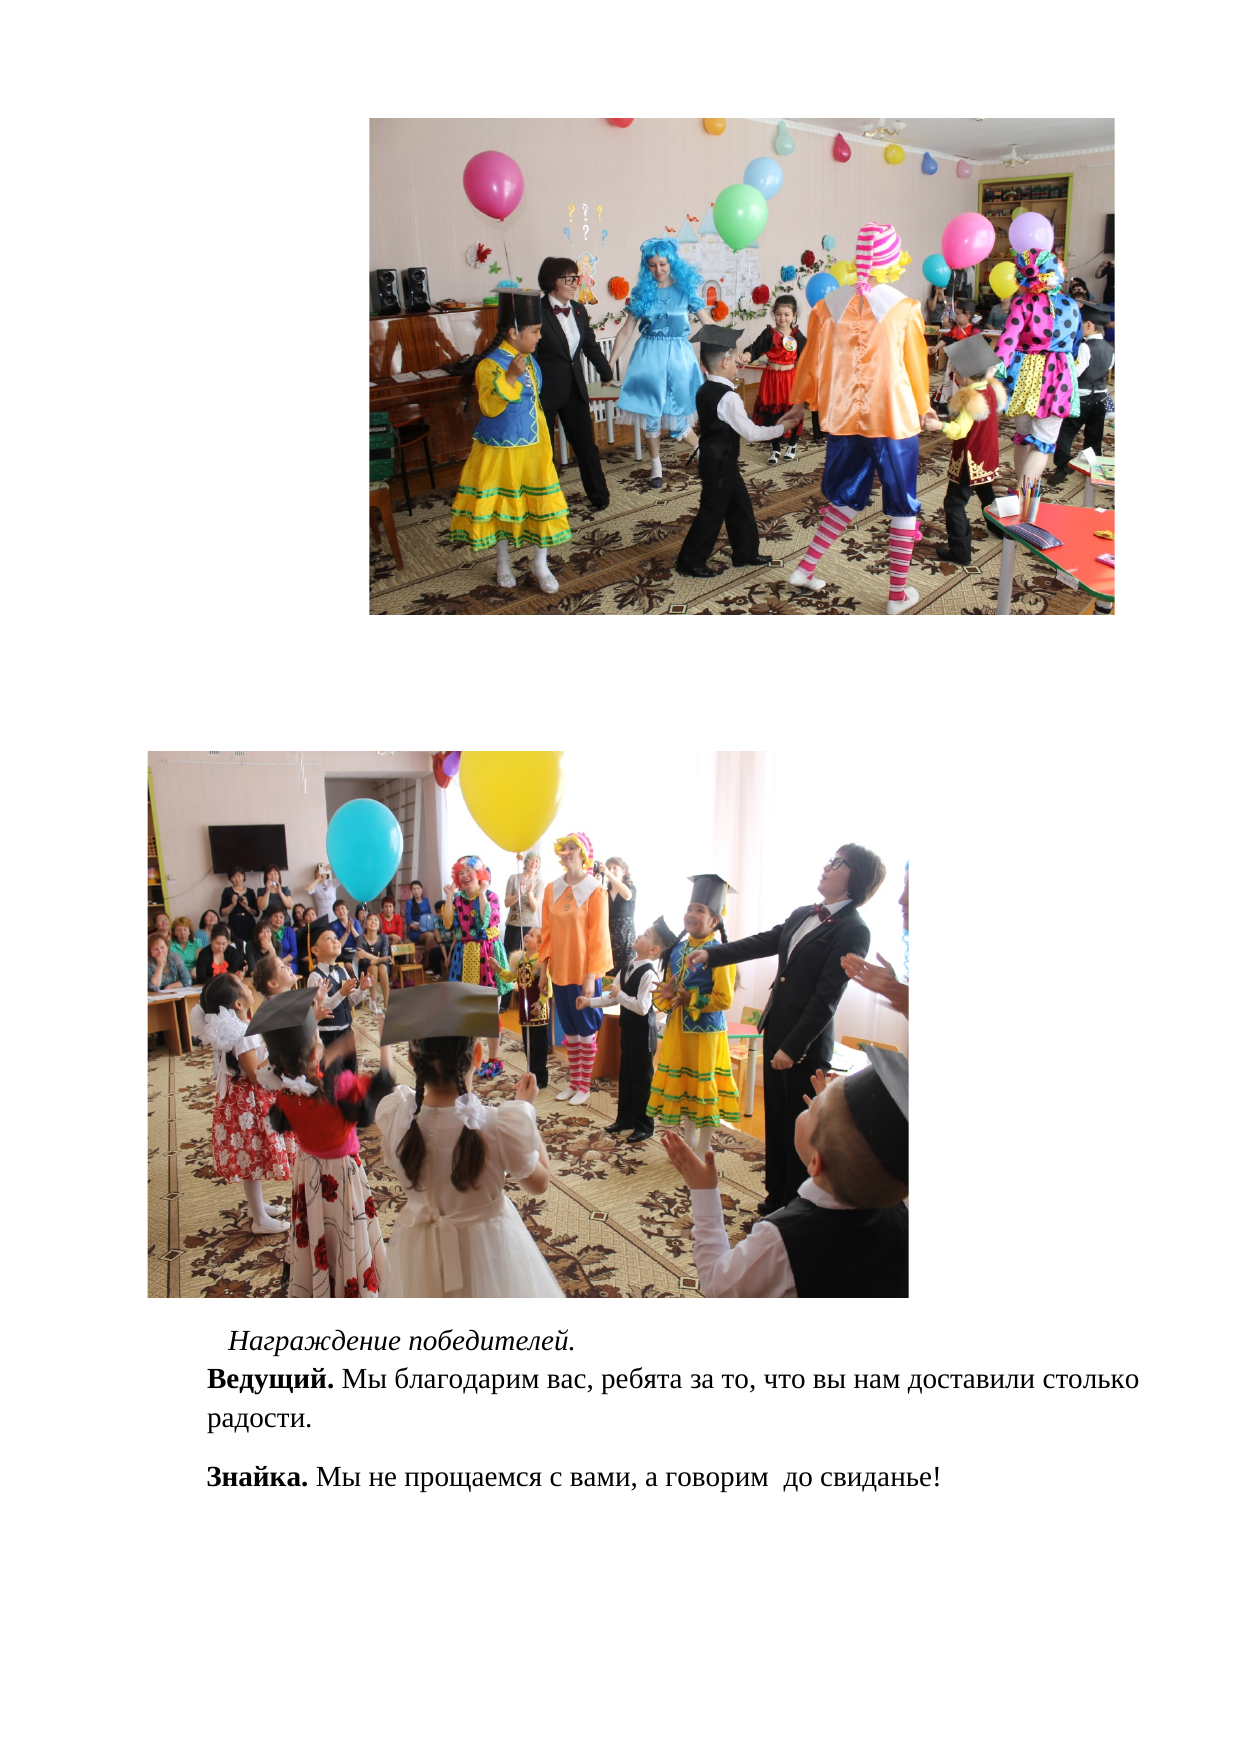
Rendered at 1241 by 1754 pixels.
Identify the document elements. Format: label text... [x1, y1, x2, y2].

picture [369, 118, 1115, 615]
text Награждение победителей. Ведущий. Мы благодарим вас, ребята за то, что вы нам доставили столько радости. [148, 1323, 1152, 1434]
text Знайка. Мы не прощаемся с вами, а говорим до свиданье! [148, 1459, 1152, 1493]
picture [147, 751, 909, 1298]
